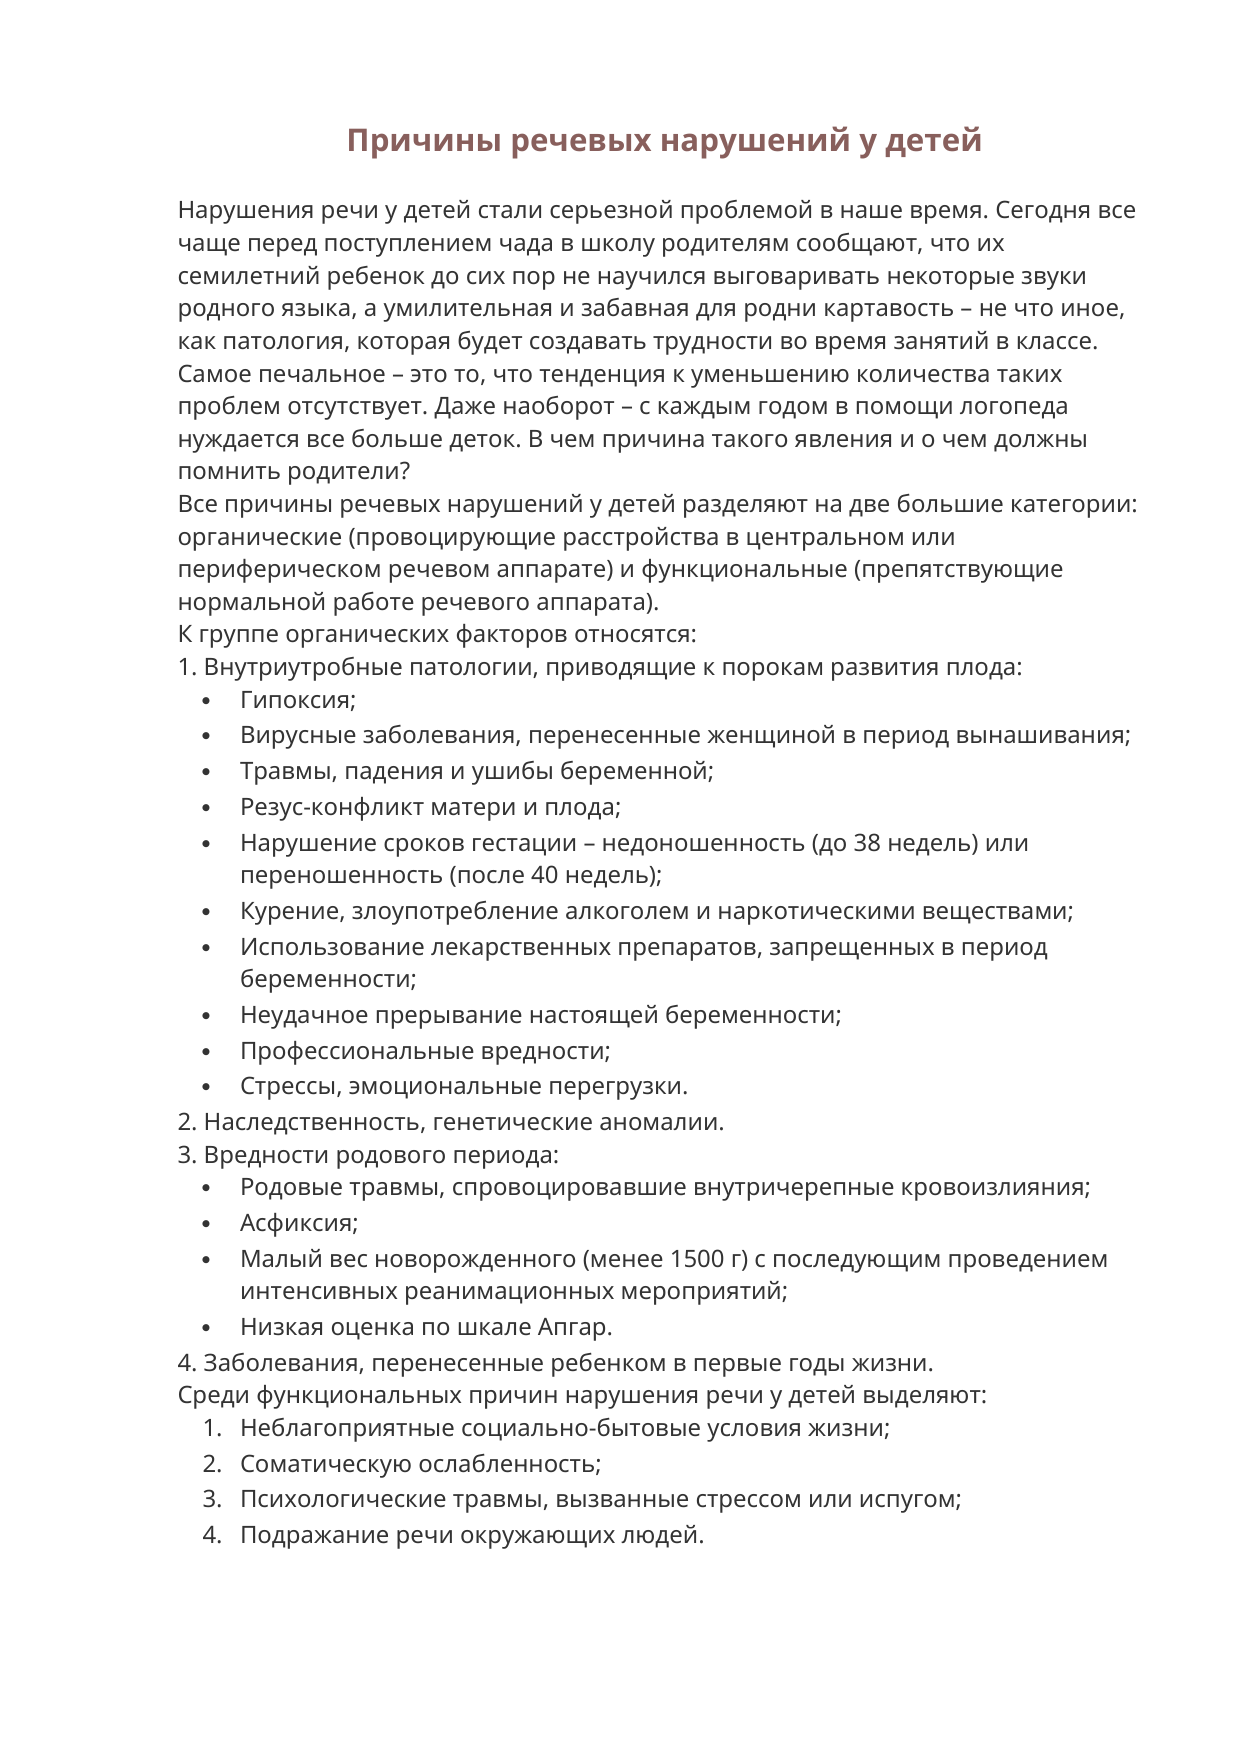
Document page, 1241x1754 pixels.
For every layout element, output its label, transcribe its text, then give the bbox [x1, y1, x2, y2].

list Профессиональные вредности; [202, 1033, 1152, 1066]
text 4. Заболевания, перенесенные ребенком в первые годы жизни. [177, 1346, 1152, 1378]
text 1. Внутриутробные патологии, приводящие к порокам развития плода: [177, 650, 1152, 682]
text 3. Вредности родового периода: [177, 1137, 1152, 1170]
list Родовые травмы, спровоцировавшие внутричерепные кровоизлияния; [202, 1170, 1152, 1203]
list Неблагоприятные социально-бытовые условия жизни; [202, 1411, 1152, 1443]
list Неудачное прерывание настоящей беременности; [202, 998, 1152, 1030]
list Подражание речи окружающих людей. [202, 1518, 1152, 1551]
list Соматическую ослабленность; [202, 1447, 1152, 1479]
list Низкая оценка по шкале Апгар. [202, 1310, 1152, 1342]
list Гипоксия; [202, 682, 1152, 715]
list Вирусные заболевания, перенесенные женщиной в период вынашивания; [202, 718, 1152, 751]
text К группе органических факторов относятся: [177, 617, 1152, 650]
list Психологические травмы, вызванные стрессом или испугом; [202, 1482, 1152, 1515]
list Резус-конфликт матери и плода; [202, 789, 1152, 822]
list Стрессы, эмоциональные перегрузки. [202, 1069, 1152, 1102]
list Асфиксия; [202, 1206, 1152, 1238]
list Курение, злоупотребление алкоголем и наркотическими веществами; [202, 894, 1152, 926]
list Травмы, падения и ушибы беременной; [202, 754, 1152, 786]
list Нарушение сроков гестации – недоношенность (до 38 недель) или переношенность (после 40 недель); [202, 825, 1152, 891]
text Все причины речевых нарушений у детей разделяют на две большие категории: органические (провоцирующие расстройства в центральном или периферическом речевом аппарате) и функциональные (препятствующие нормальной работе речевого аппарата). [177, 487, 1152, 617]
list Малый вес новорожденного (менее 1500 г) с последующим проведением интенсивных реанимационных мероприятий; [202, 1242, 1152, 1307]
text Причины речевых нарушений у детей [177, 118, 1152, 161]
text 2. Наследственность, генетические аномалии. [177, 1105, 1152, 1137]
text Нарушения речи у детей стали серьезной проблемой в наше время. Сегодня все чаще перед поступлением чада в школу родителям сообщают, что их семилетний ребенок до сих пор не научился выговаривать некоторые звуки родного языка, а умилительная и забавная для родни картавость – не что иное, как патология, которая будет создавать трудности во время занятий в классе. Самое печальное – это то, что тенденция к уменьшению количества таких проблем отсутствует. Даже наоборот – с каждым годом в помощи логопеда нуждается все больше деток. В чем причина такого явления и о чем должны помнить родители? [177, 193, 1152, 487]
text Среди функциональных причин нарушения речи у детей выделяют: [177, 1378, 1152, 1411]
list Использование лекарственных препаратов, запрещенных в период беременности; [202, 929, 1152, 994]
